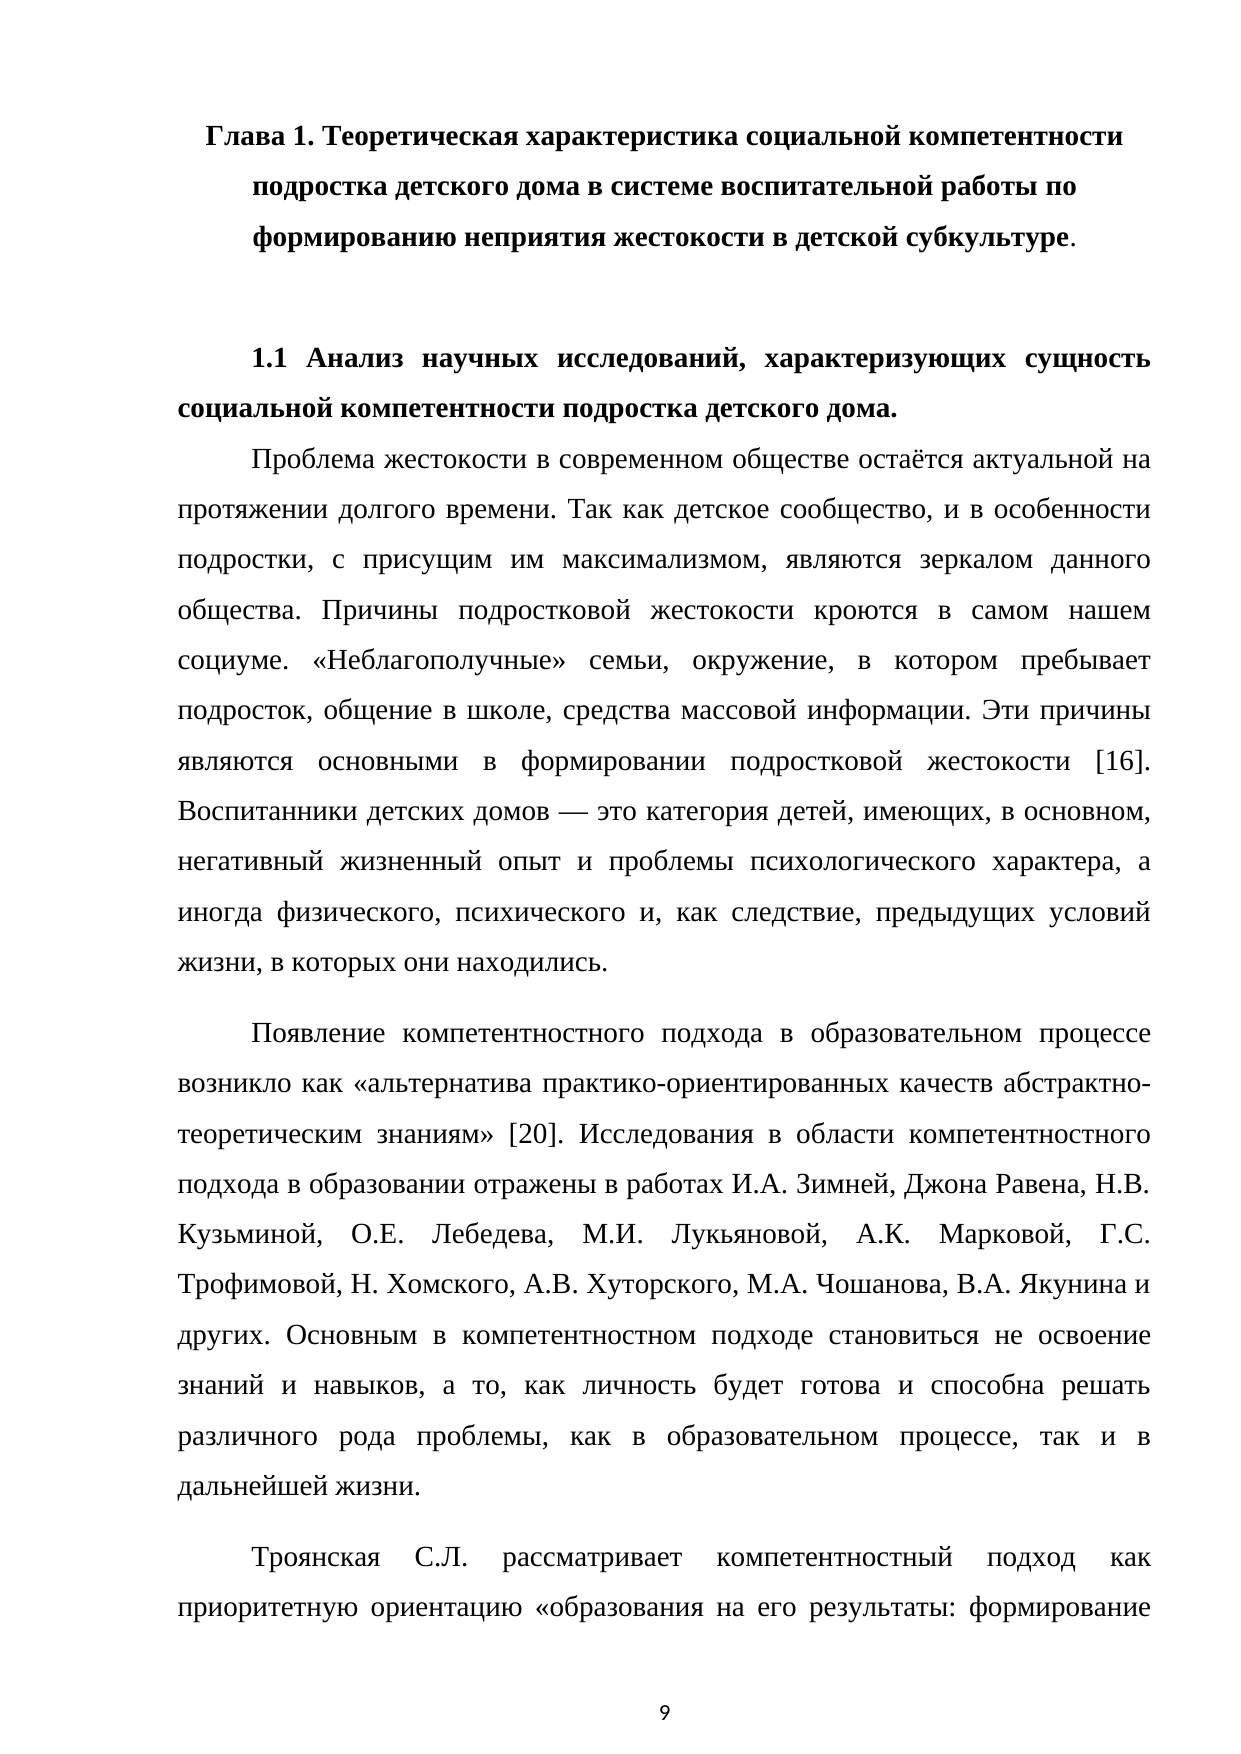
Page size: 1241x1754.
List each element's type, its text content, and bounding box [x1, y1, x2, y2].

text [177, 1539, 1152, 1623]
text Появление компетентностного подхода в образовательном процессе возникло как «альтернатива практико-ориентированных качеств абстрактно-теоретическим знаниям» [20]. Исследования в области компетентностного подхода в образовании отражены в работах И.А. Зимней, Джона Равена, Н.В. Кузьминой, О.Е. Лебедева, М.И. Лукьяновой, А.К. Марковой, Г.С. Трофимовой, Н. Хомского, А.В. Хуторского, М.А. Чошанова, В.А. Якунина и других. Основным в компетентностном подходе становиться не освоение знаний и навыков, а то, как личность будет готова и способна решать различного рода проблемы, как в образовательном процессе, так и в дальнейшей жизни. [177, 1015, 1152, 1501]
text 1.1 Анализ научных исследований, характеризующих сущность социальной компетентности подростка детского дома. Ии Проблема жестокости в современном обществе остаётся актуальной на протяжении долгого времени. Так как детское сообщество, и в особенности подростки, с присущим им максимализмом, являются зеркалом данного общества. Причины подростковой жестокости кроются в самом нашем социуме. «Неблагополучные» семьи, окружение, в котором пребывает подросток, общение в школе, средства массовой информации. Эти причины являются основными в формировании подростковой жестокости [16]. Воспитанники детских домов — это категория детей, имеющих, в основном, негативный жизненный опыт и проблемы психологического характера, а иногда физического, психического и, как следствие, предыдущих условий жизни, в которых они находились. [177, 340, 1152, 977]
text Глава 1. Теоретическая характеристика социальной компетентности подростка детского дома в системе воспитательной работы по формированию неприятия жестокости в детской субкультуре. [177, 118, 1152, 252]
